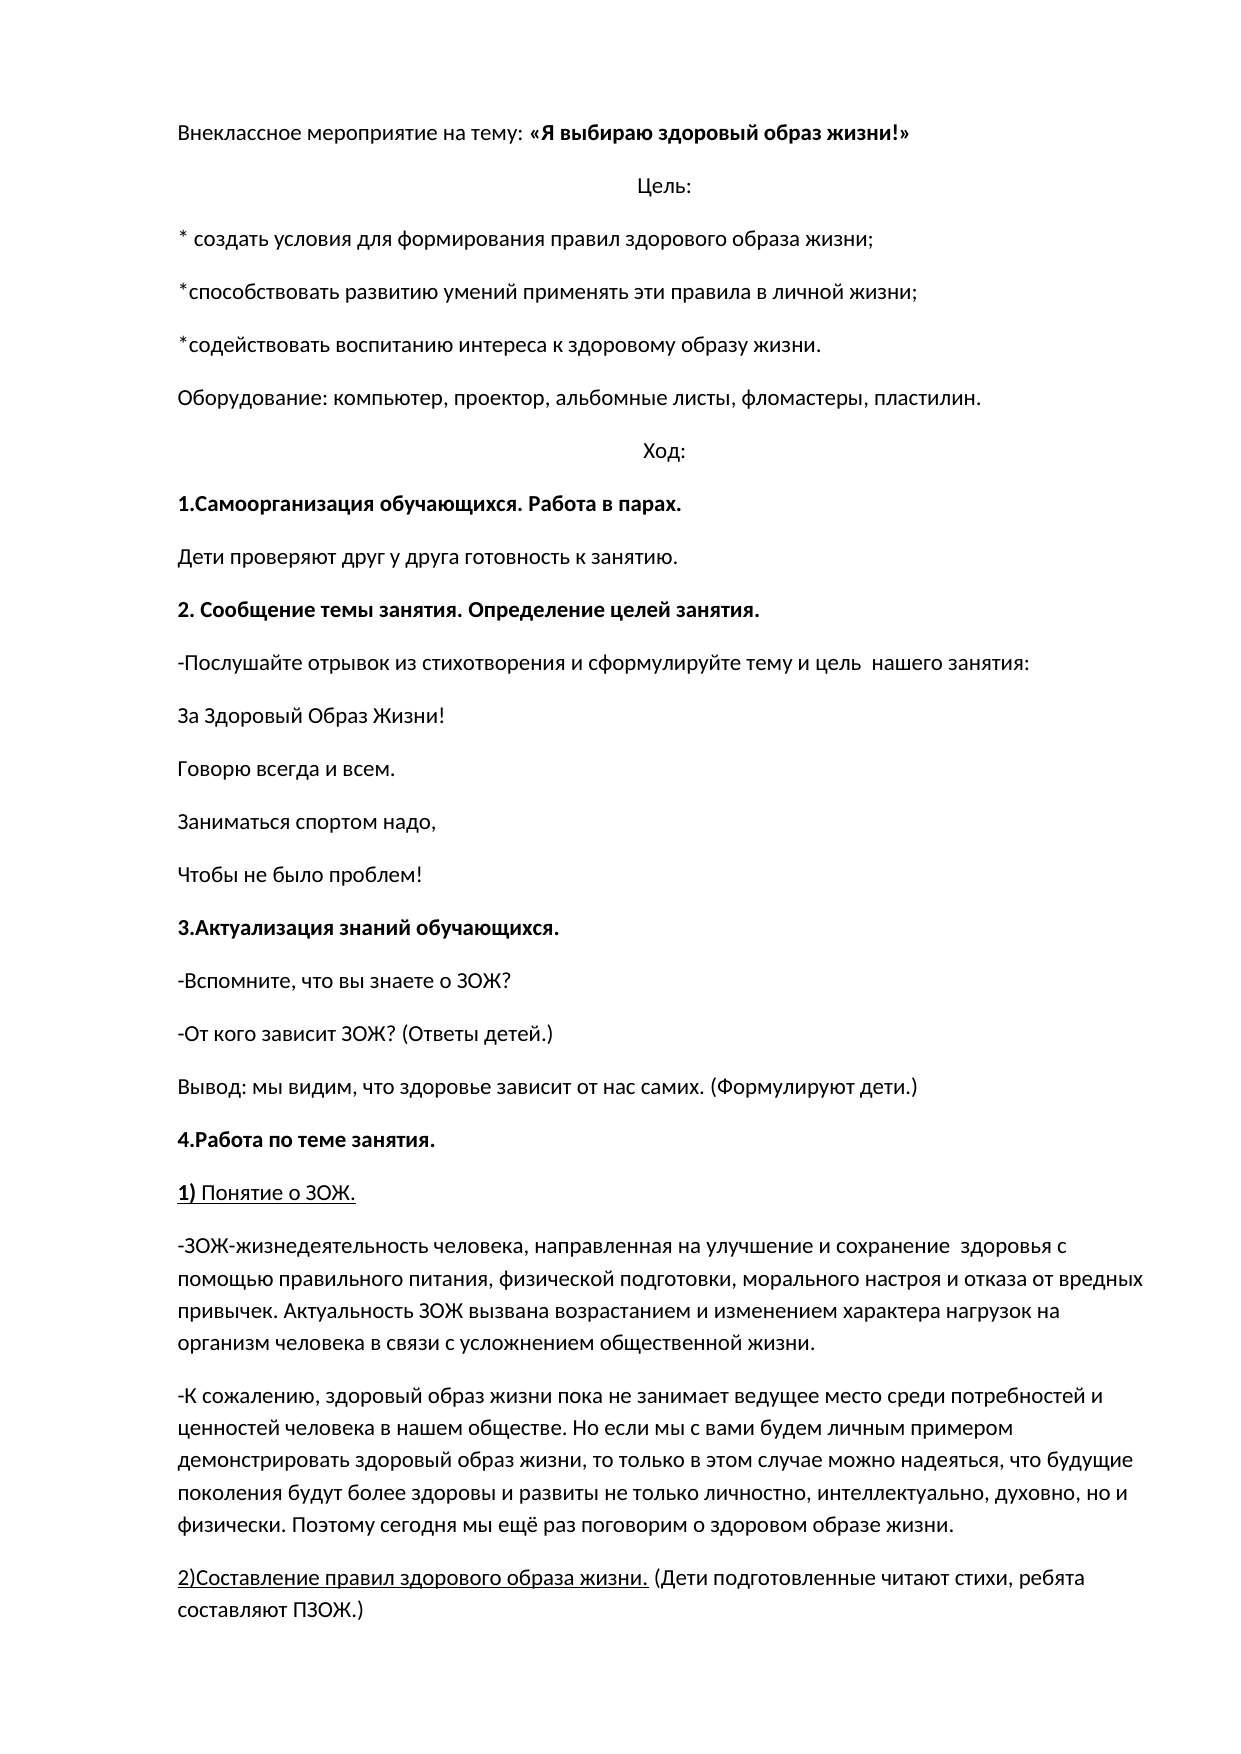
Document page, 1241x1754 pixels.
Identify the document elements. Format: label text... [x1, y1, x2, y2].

text 1.Самоорганизация обучающихся. Работа в парах. [177, 489, 1152, 517]
text 3.Актуализация знаний обучающихся. [177, 913, 1152, 941]
text Вывод: мы видим, что здоровье зависит от нас самих. (Формулируют дети.) [177, 1072, 1152, 1101]
text *содействовать воспитанию интереса к здоровому образу жизни. [177, 330, 1152, 358]
text 1) Понятие о ЗОЖ. [177, 1178, 1152, 1207]
text 2. Сообщение темы занятия. Определение целей занятия. [177, 595, 1152, 623]
text -Вспомните, что вы знаете о ЗОЖ? [177, 966, 1152, 994]
text -От кого зависит ЗОЖ? (Ответы детей.) [177, 1019, 1152, 1047]
text Говорю всегда и всем. [177, 754, 1152, 782]
text Оборудование: компьютер, проектор, альбомные листы, фломастеры, пластилин. [177, 383, 1152, 411]
text * создать условия для формирования правил здорового образа жизни; [177, 224, 1152, 252]
text -К сожалению, здоровый образ жизни пока не занимает ведущее место среди потребностей и ценностей человека в нашем обществе. Но если мы с вами будем личным примером демонстрировать здоровый образ жизни, то только в этом случае можно надеяться, что будущие поколения будут более здоровы и развиты не только личностно, интеллектуально, духовно, но и физически. Поэтому сегодня мы ещё раз поговорим о здоровом образе жизни. [177, 1381, 1152, 1538]
text Чтобы не было проблем! [177, 860, 1152, 888]
text Заниматься спортом надо, [177, 807, 1152, 835]
text -ЗОЖ-жизнедеятельность человека, направленная на улучшение и сохранение здоровья с помощью правильного питания, физической подготовки, морального настроя и отказа от вредных привычек. Актуальность ЗОЖ вызвана возрастанием и изменением характера нагрузок на организм человека в связи с усложнением общественной жизни. [177, 1232, 1152, 1356]
text Дети проверяют друг у друга готовность к занятию. [177, 542, 1152, 570]
text 4.Работа по теме занятия. [177, 1126, 1152, 1153]
text *способствовать развитию умений применять эти правила в личной жизни; [177, 277, 1152, 305]
text -Послушайте отрывок из стихотворения и сформулируйте тему и цель нашего занятия: [177, 648, 1152, 676]
text Цель: [177, 171, 1152, 199]
text Внеклассное мероприятие на тему: «Я выбираю здоровый образ жизни!» [177, 118, 1152, 146]
text 2)Составление правил здорового образа жизни. (Дети подготовленные читают стихи, ребята составляют ПЗОЖ.) [177, 1563, 1152, 1623]
text Ход: [177, 436, 1152, 464]
text За Здоровый Образ Жизни! [177, 701, 1152, 729]
